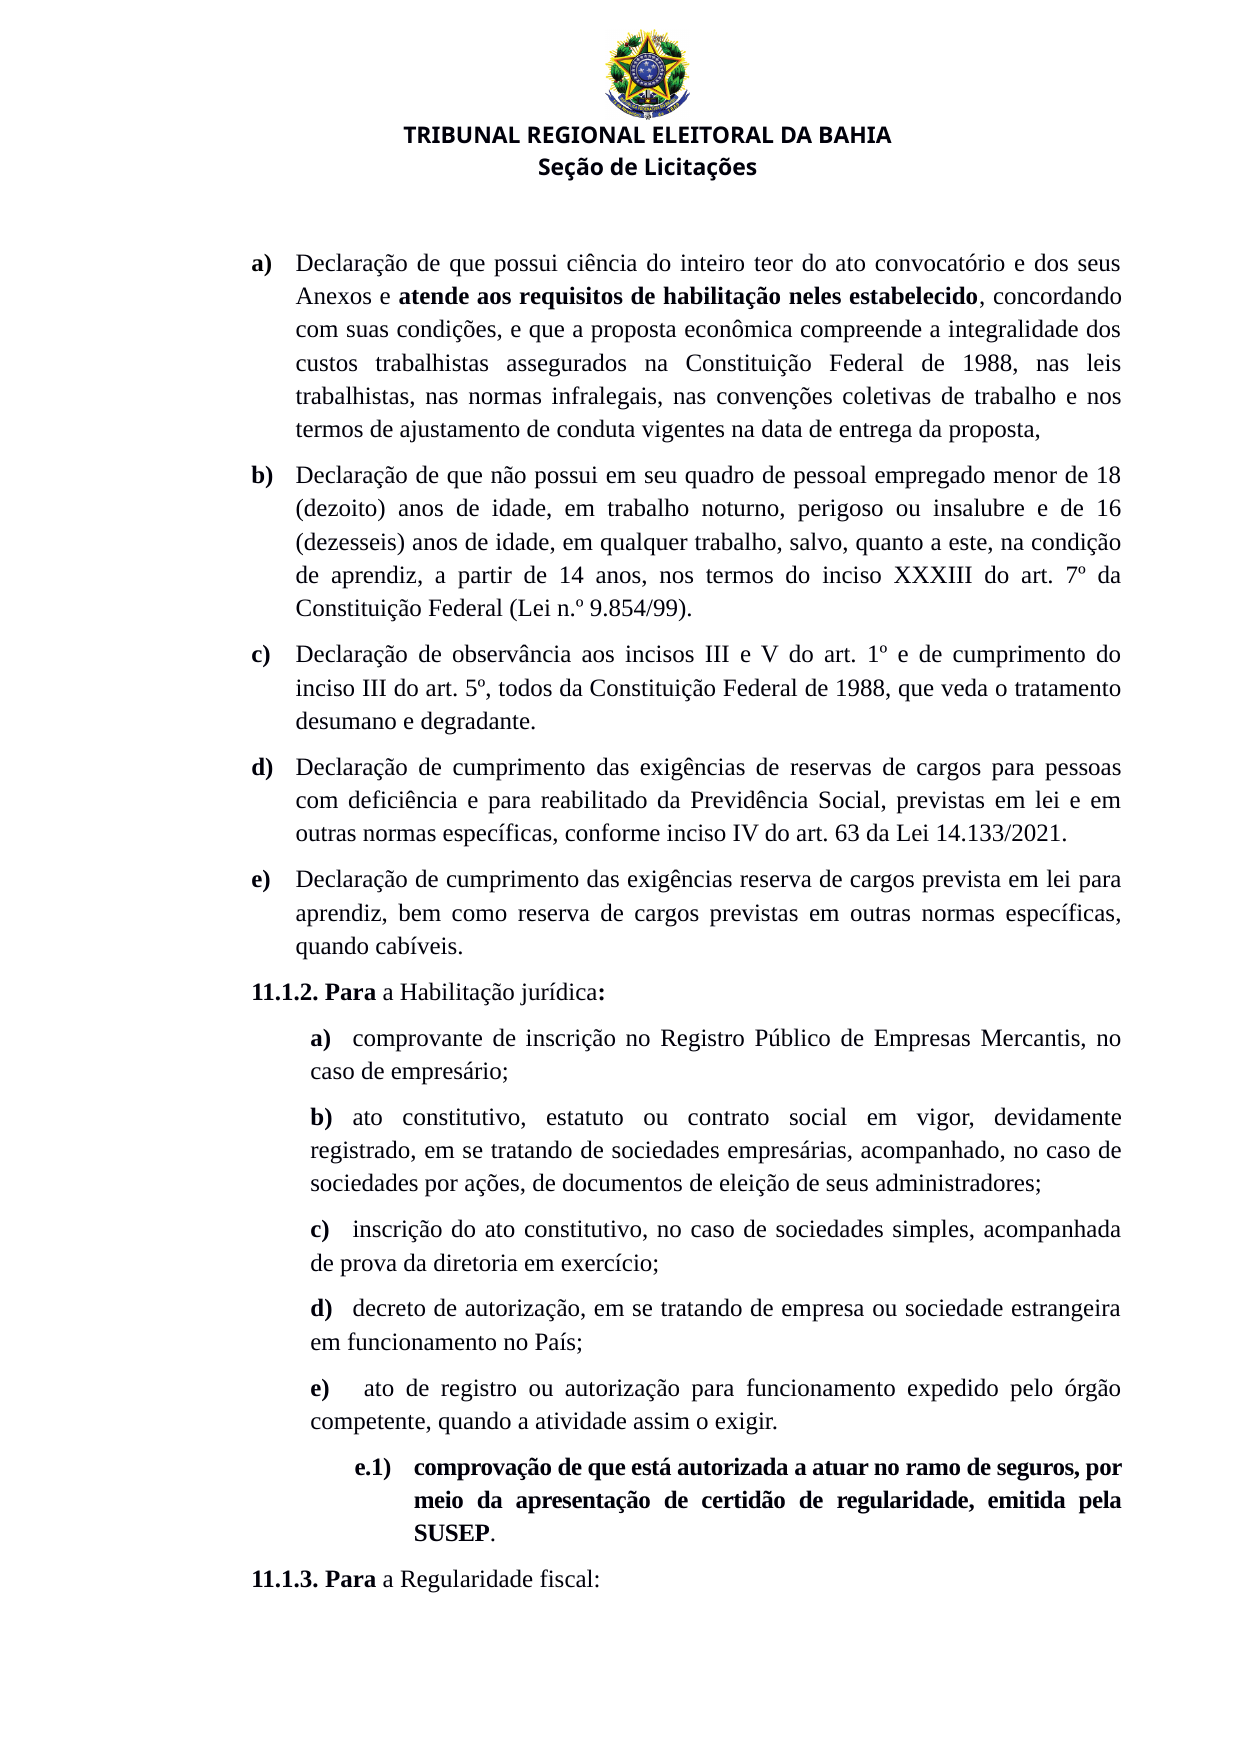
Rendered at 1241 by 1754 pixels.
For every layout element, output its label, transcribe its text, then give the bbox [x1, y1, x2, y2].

list ato de registro ou autorização para funcionamento expedido pelo órgão competente, quando a atividade assim o exigir. [310, 1369, 1122, 1436]
text c) Declaração de observância aos incisos III e V do art. 1º e de cumprimento do inciso III do art. 5º, todos da Constituição Federal de 1988, que veda o tratamento desumano e degradante. [251, 636, 1122, 736]
text a) Declaração de que possui ciência do inteiro teor do ato convocatório e dos seus Anexos e atende aos requisitos de habilitação neles estabelecido, concordando com suas condições, e que a proposta econômica compreende a integralidade dos custos trabalhistas assegurados na Constituição Federal de 1988, nas leis trabalhistas, nas normas infralegais, nas convenções coletivas de trabalho e nos termos de ajustamento de conduta vigentes na data de entrega da proposta, [251, 244, 1122, 444]
text e) Declaração de cumprimento das exigências reserva de cargos prevista em lei para aprendiz, bem como reserva de cargos previstas em outras normas específicas, quando cabíveis. [251, 861, 1122, 961]
text 11.1.2. Para a Habilitação jurídica: [177, 973, 1122, 1007]
text b) Declaração de que não possui em seu quadro de pessoal empregado menor de 18 (dezoito) anos de idade, em trabalho noturno, perigoso ou insalubre e de 16 (dezesseis) anos de idade, em qualquer trabalho, salvo, quanto a este, na condição de aprendiz, a partir de 14 anos, nos termos do inciso XXXIII do art. 7º da Constituição Federal (Lei n.º 9.854/99). [251, 457, 1122, 623]
text 11.1.3. Para a Regularidade fiscal: [177, 1561, 1122, 1594]
text d) Declaração de cumprimento das exigências de reservas de cargos para pessoas com deficiência e para reabilitado da Previdência Social, previstas em lei e em outras normas específicas, conforme inciso IV do art. 63 da Lei 14.133/2021. [251, 748, 1122, 848]
list decreto de autorização, em se tratando de empresa ou sociedade estrangeira em funcionamento no País; [310, 1290, 1122, 1357]
list inscrição do ato constitutivo, no caso de sociedades simples, acompanhada de prova da diretoria em exercício; [310, 1211, 1122, 1278]
text e.1) comprovação de que está autorizada a atuar no ramo de seguros, por meio da apresentação de certidão de regularidade, emitida pela SUSEP. [354, 1448, 1122, 1548]
list comprovante de inscrição no Registro Público de Empresas Mercantis, no caso de empresário; [310, 1019, 1122, 1086]
list ato constitutivo, estatuto ou contrato social em vigor, devidamente registrado, em se tratando de sociedades empresárias, acompanhado, no caso de sociedades por ações, de documentos de eleição de seus administradores; [310, 1098, 1122, 1198]
